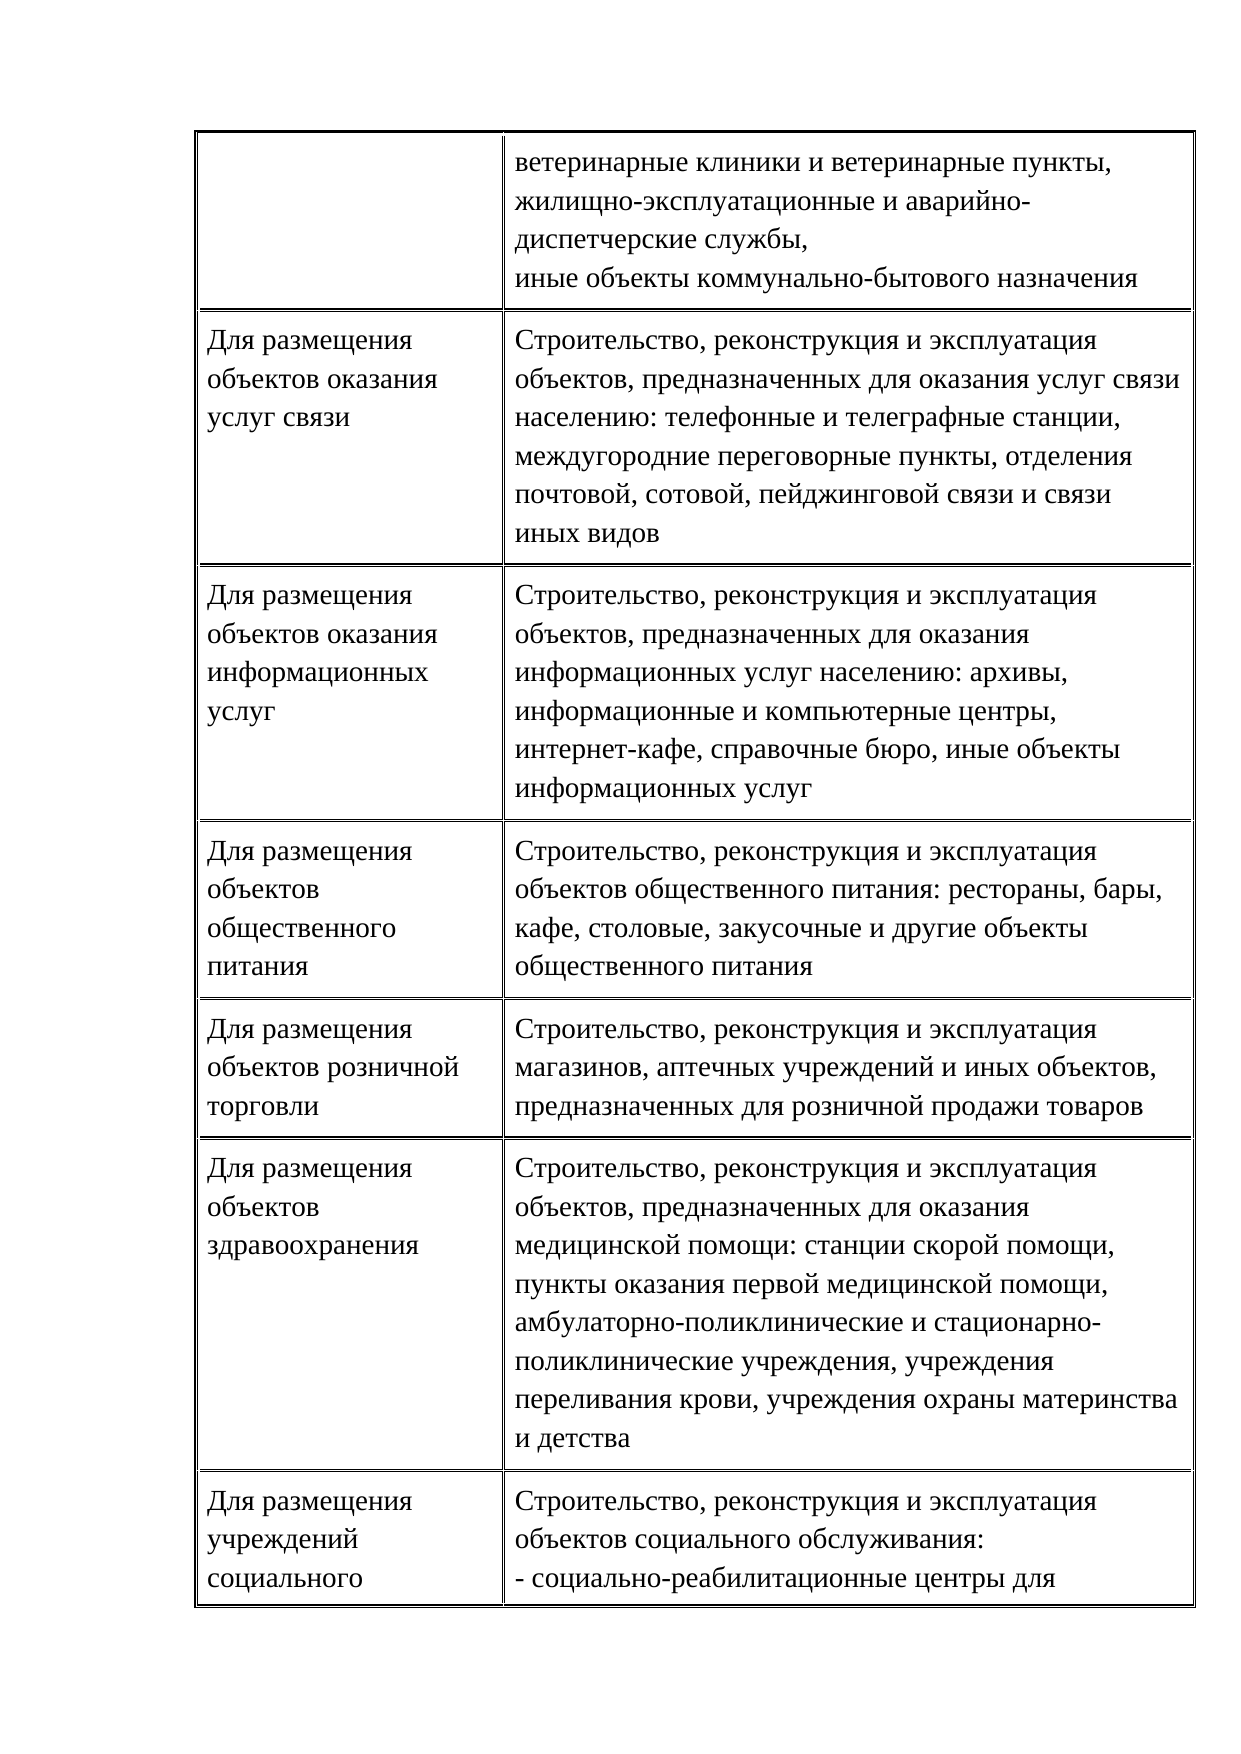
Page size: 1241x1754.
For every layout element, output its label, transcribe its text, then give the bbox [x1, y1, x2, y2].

table_cell Для размещения объектов розничной торговли [196, 997, 504, 1136]
table_cell Для размещения объектов общественного питания [198, 819, 502, 997]
table_cell Строительство, реконструкция и эксплуатация объектов, предназначенных для оказания услуг связи населению: телефонные и телеграфные станции, междугородние переговорные пункты, отделения почтовой, сотовой, пейджинговой связи и связи иных видов [505, 308, 1193, 563]
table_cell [198, 133, 504, 308]
table_cell Строительство, реконструкция и эксплуатация объектов общественного питания: рестораны, бары, кафе, столовые, закусочные и другие объекты общественного питания [505, 819, 1193, 997]
table_cell Строительство, реконструкция и эксплуатация магазинов, аптечных учреждений и иных объектов, предназначенных для розничной продажи товаров [504, 997, 1194, 1136]
table_cell Для размещения объектов оказания услуг связи [198, 308, 502, 563]
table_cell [504, 1469, 1193, 1604]
table_cell Строительство, реконструкция и эксплуатация объектов, предназначенных для оказания медицинской помощи: станции скорой помощи, пункты оказания первой медицинской помощи, амбулаторно-поликлинические и стационарно-поликлинические учреждения, учреждения переливания крови, учреждения охраны материнства и детства [505, 1136, 1193, 1468]
table_cell Для размещения объектов здравоохранения [198, 1136, 502, 1468]
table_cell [504, 133, 1193, 308]
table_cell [198, 1469, 504, 1604]
table_cell Строительство, реконструкция и эксплуатация объектов, предназначенных для оказания информационных услуг населению: архивы, информационные и компьютерные центры, интернет-кафе, справочные бюро, иные объекты информационных услуг [505, 563, 1193, 818]
table_cell Для размещения объектов оказания информационных услуг [198, 563, 502, 818]
